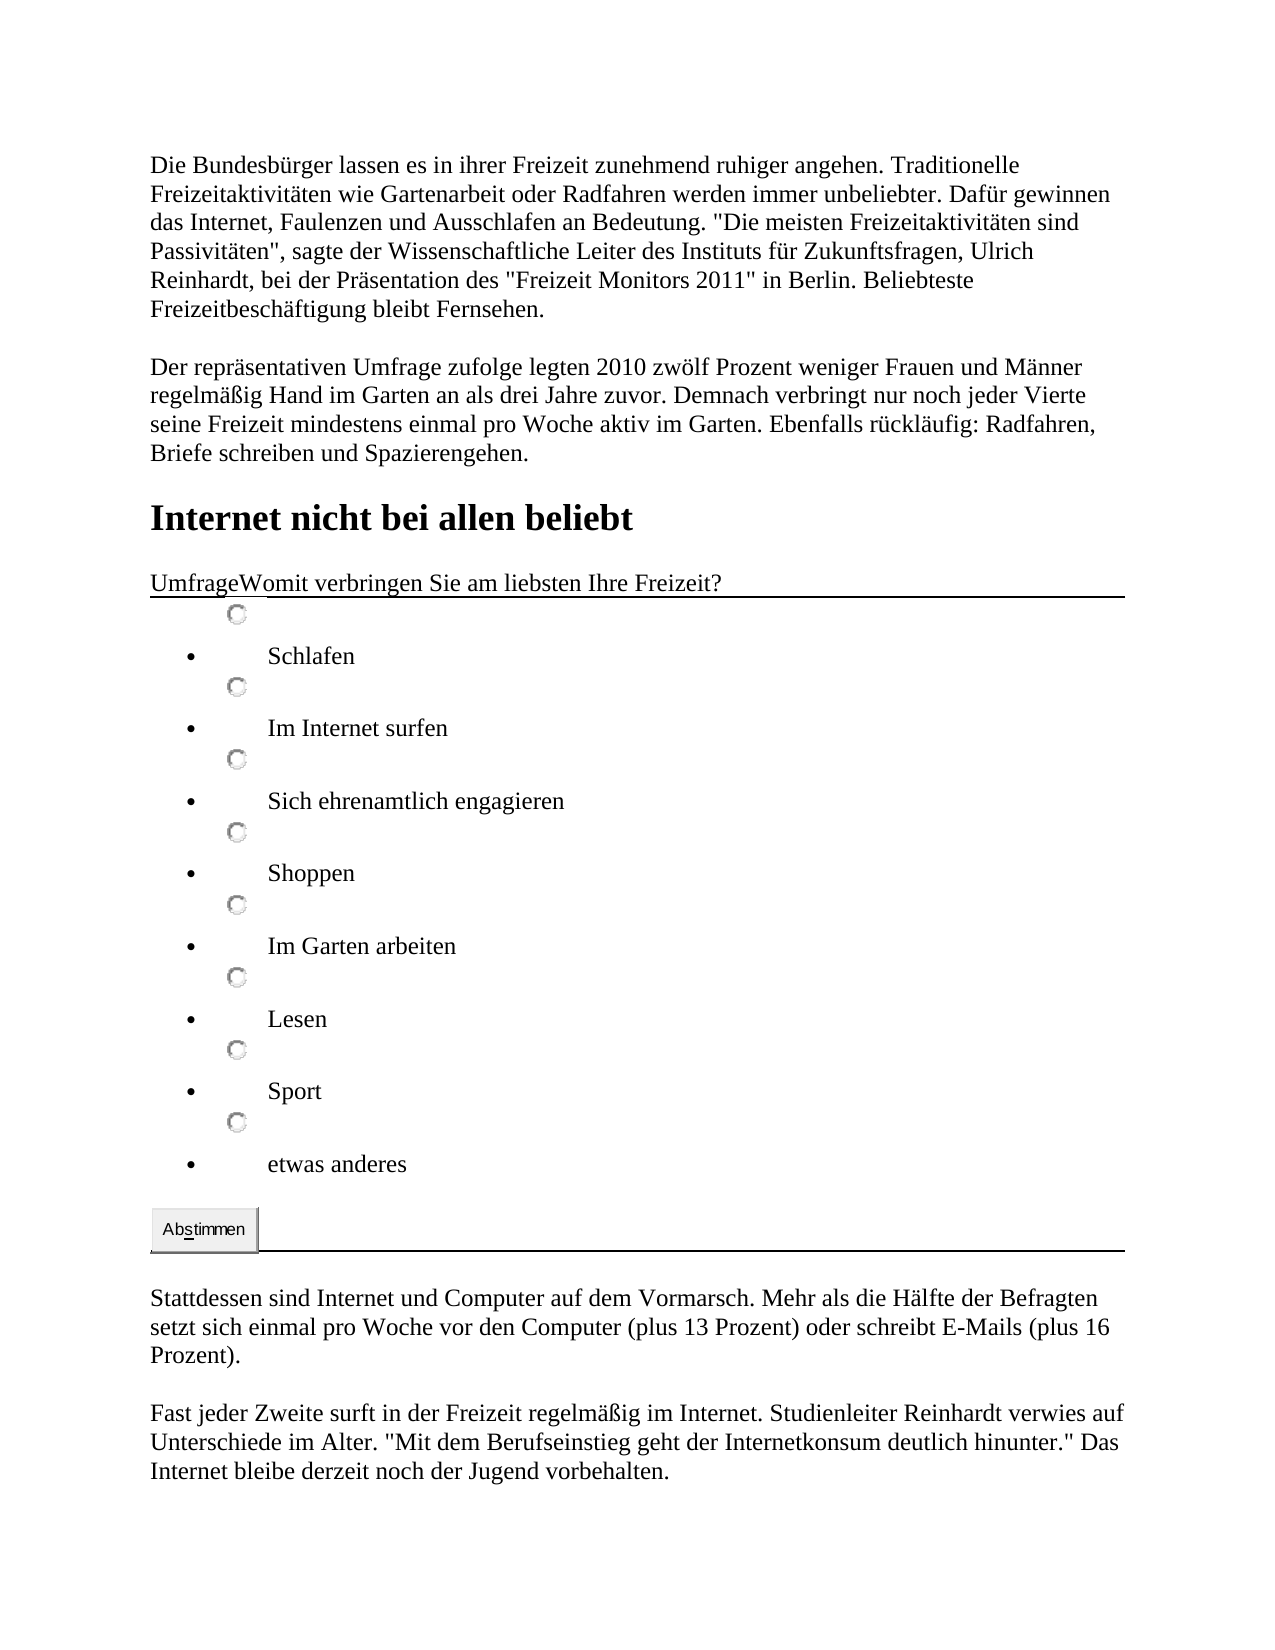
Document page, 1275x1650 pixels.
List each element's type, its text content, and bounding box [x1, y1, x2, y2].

list etwas anderes [187, 1105, 1125, 1178]
text Stattdessen sind Internet und Computer auf dem Vormarsch. Mehr als die Hälfte der Befragten setzt sich einmal pro Woche vor den Computer (plus 13 Prozent) oder schreibt E-Mails (plus 16 Prozent). [150, 1283, 1125, 1369]
list Im Garten arbeiten [187, 887, 1125, 960]
list Lesen [187, 960, 1125, 1032]
list Im Internet surfen [187, 669, 1125, 742]
text UmfrageWomit verbringen Sie am liebsten Ihre Freizeit? [150, 568, 1125, 596]
list Shoppen [187, 815, 1125, 887]
text Der repräsentativen Umfrage zufolge legten 2010 zwölf Prozent weniger Frauen und Männer regelmäßig Hand im Garten an als drei Jahre zuvor. Demnach verbringt nur noch jeder Vierte seine Freizeit mindestens einmal pro Woche aktiv im Garten. Ebenfalls rückläufig: Radfahren, Briefe schreiben und Spazierengehen. [150, 352, 1125, 467]
text Die Bundesbürger lassen es in ihrer Freizeit zunehmend ruhiger angehen. Traditionelle Freizeitaktivitäten wie Gartenarbeit oder Radfahren werden immer unbeliebter. Dafür gewinnen das Internet, Faulenzen und Ausschlafen an Bedeutung. "Die meisten Freizeitaktivitäten sind Passivitäten", sagte der Wissenschaftliche Leiter des Instituts für Zukunftsfragen, Ulrich Reinhardt, bei der Präsentation des "Freizeit Monitors 2011" in Berlin. Beliebteste Freizeitbeschäftigung bleibt Fernsehen. [150, 150, 1125, 322]
text Internet nicht bei allen beliebt [150, 496, 1125, 539]
list Sport [187, 1032, 1125, 1105]
list Sich ehrenamtlich engagieren [187, 742, 1125, 815]
list Schlafen [187, 598, 1125, 669]
text Fast jeder Zweite surft in der Freizeit regelmäßig im Internet. Studienleiter Reinhardt verwies auf Unterschiede im Alter. "Mit dem Berufseinstieg geht der Internetkonsum deutlich hinunter." Das Internet bleibe derzeit noch der Jugend vorbehalten. [150, 1398, 1125, 1485]
